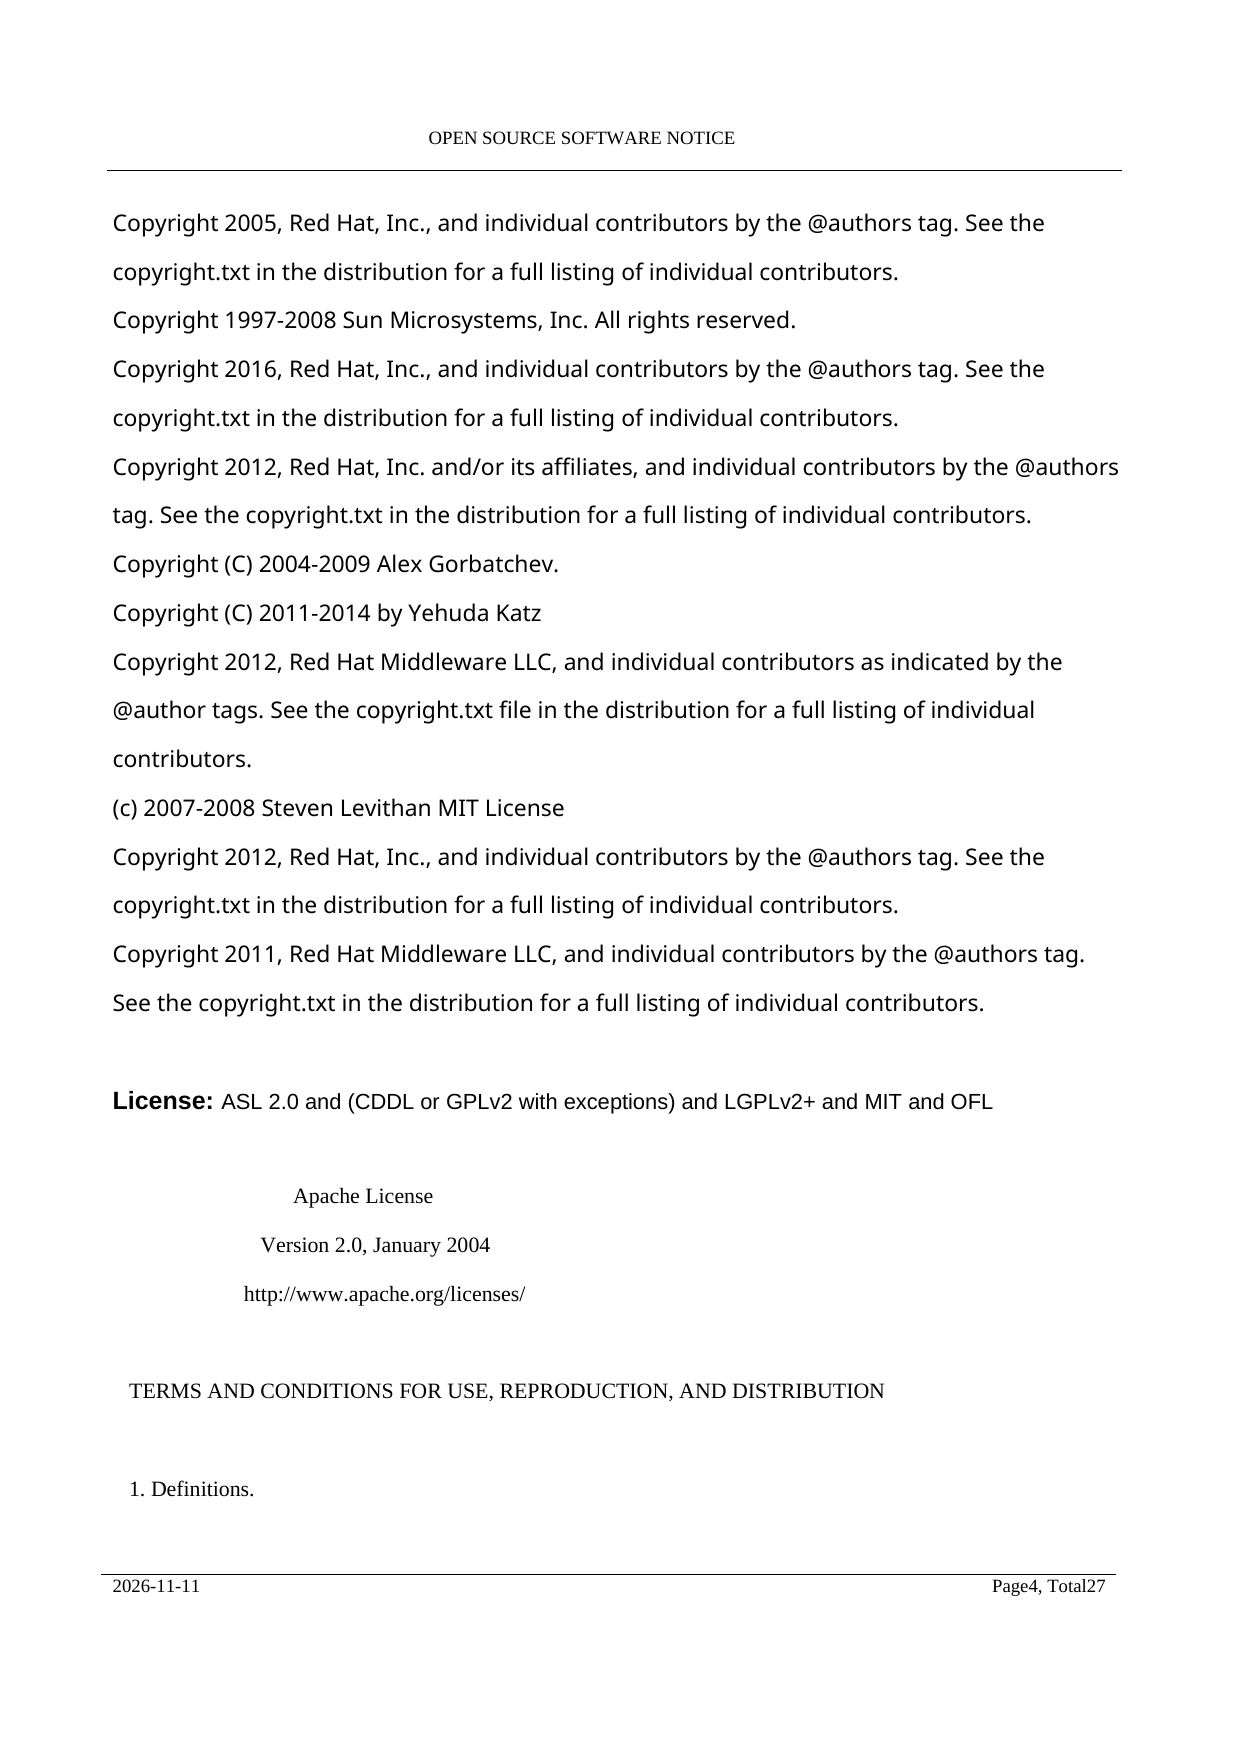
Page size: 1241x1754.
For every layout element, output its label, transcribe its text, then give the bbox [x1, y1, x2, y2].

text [112, 206, 1128, 1068]
text License: ASL 2.0 and (CDDL or GPLv2 with exceptions) and LGPLv2+ and MIT and OFL [112, 1084, 1128, 1116]
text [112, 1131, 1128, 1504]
